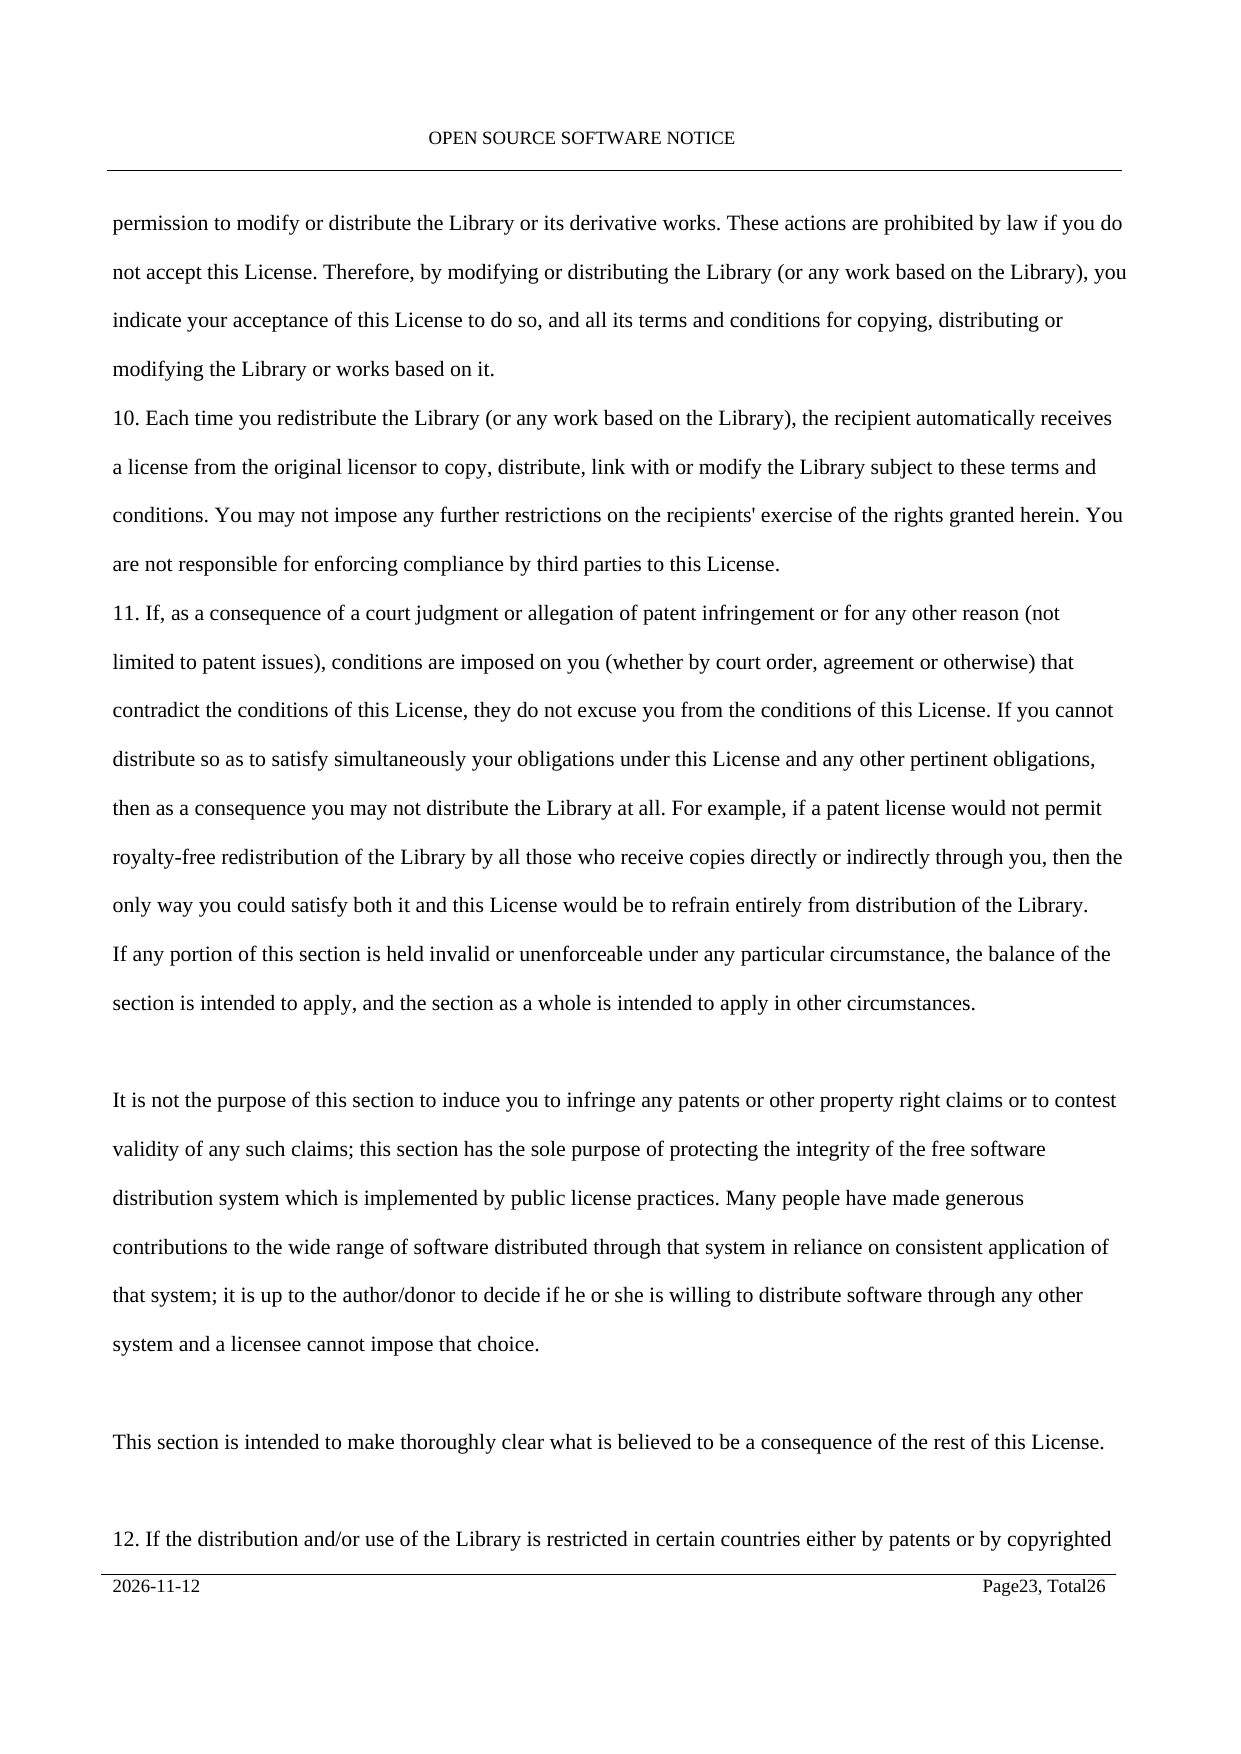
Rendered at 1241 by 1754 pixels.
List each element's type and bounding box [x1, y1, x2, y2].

text [112, 206, 1128, 1555]
